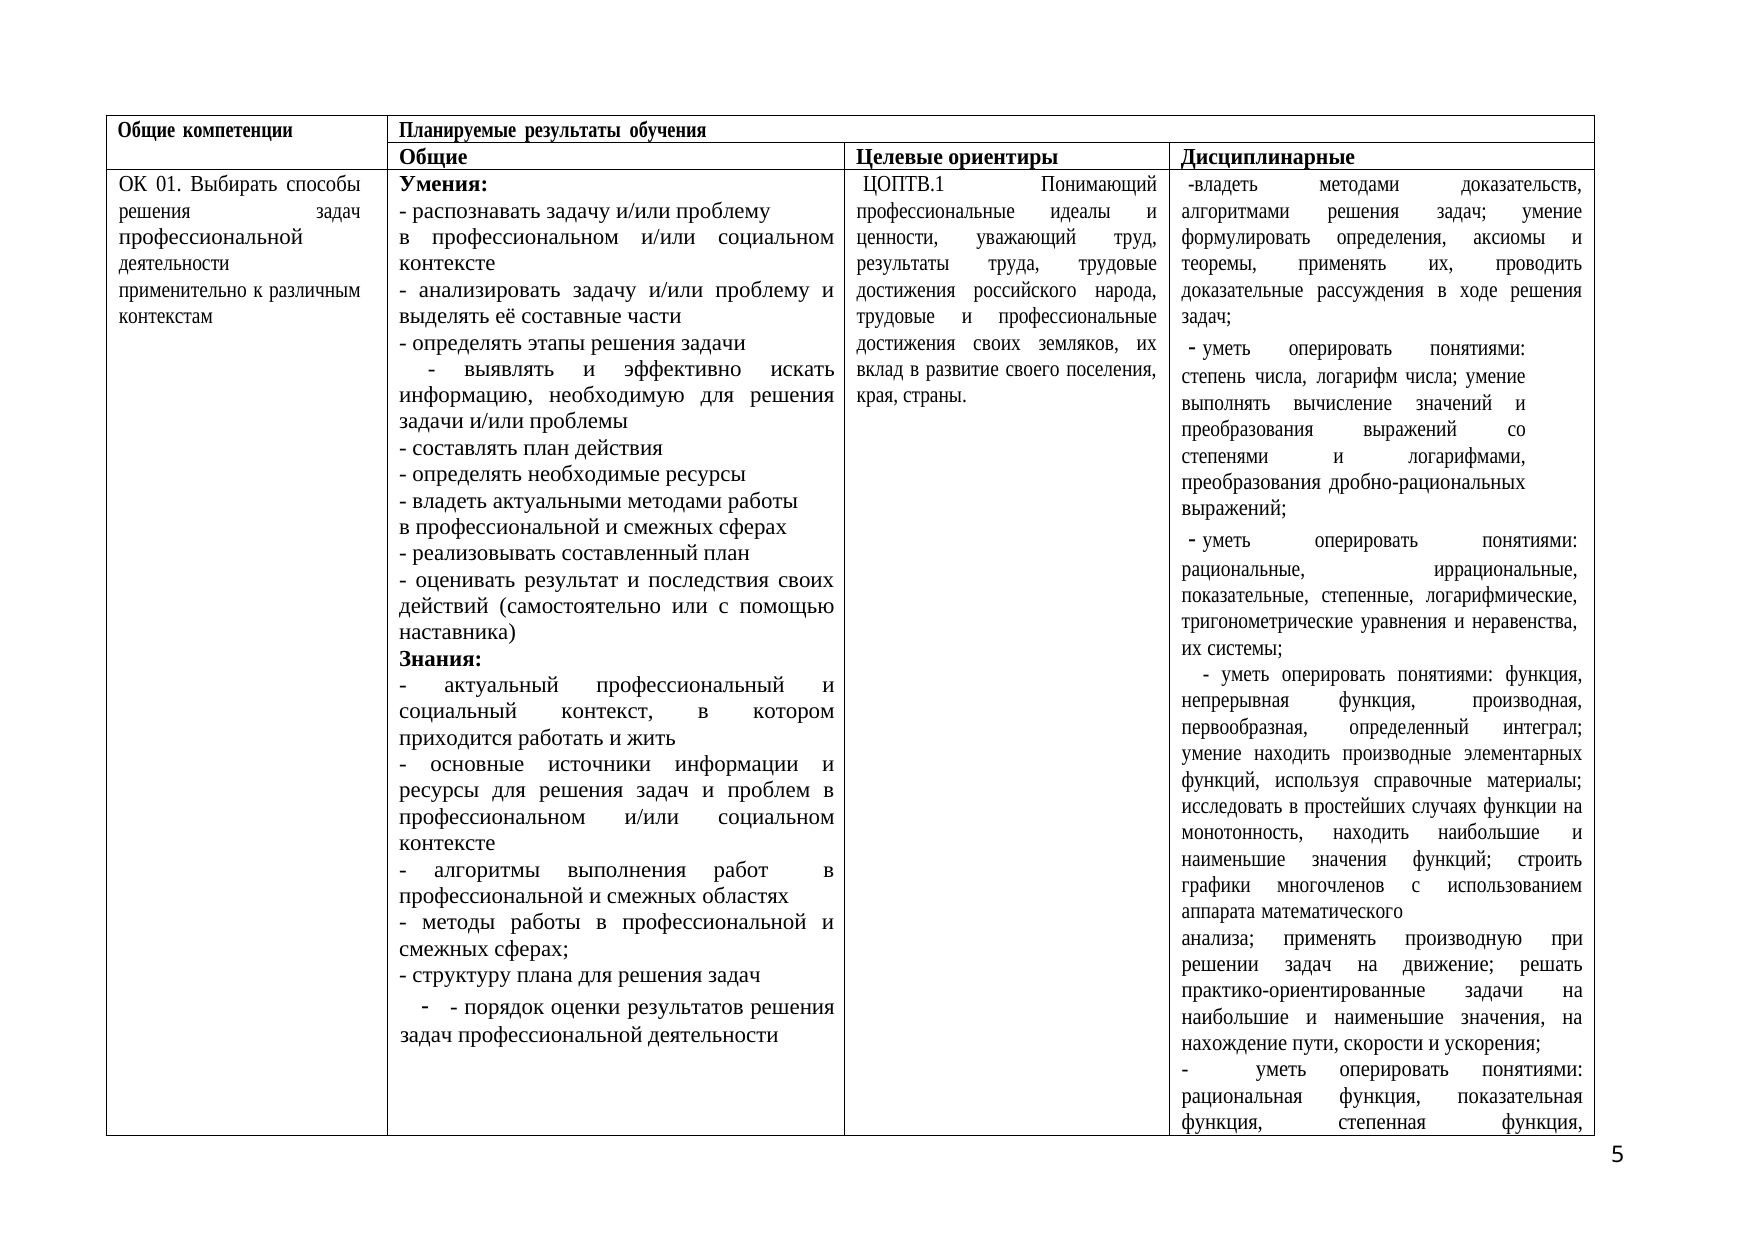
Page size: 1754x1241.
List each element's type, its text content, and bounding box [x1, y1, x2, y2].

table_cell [388, 170, 844, 1134]
table_header Планируемые результаты обучения [388, 116, 1594, 142]
table_header Общие компетенции [107, 116, 387, 169]
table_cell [1170, 170, 1594, 1134]
table_cell Целевые ориентиры [845, 143, 1169, 169]
table_cell Общие [388, 143, 844, 169]
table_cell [845, 170, 1169, 1134]
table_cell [107, 170, 387, 1134]
table_cell Дисциплинарные [1170, 143, 1594, 169]
